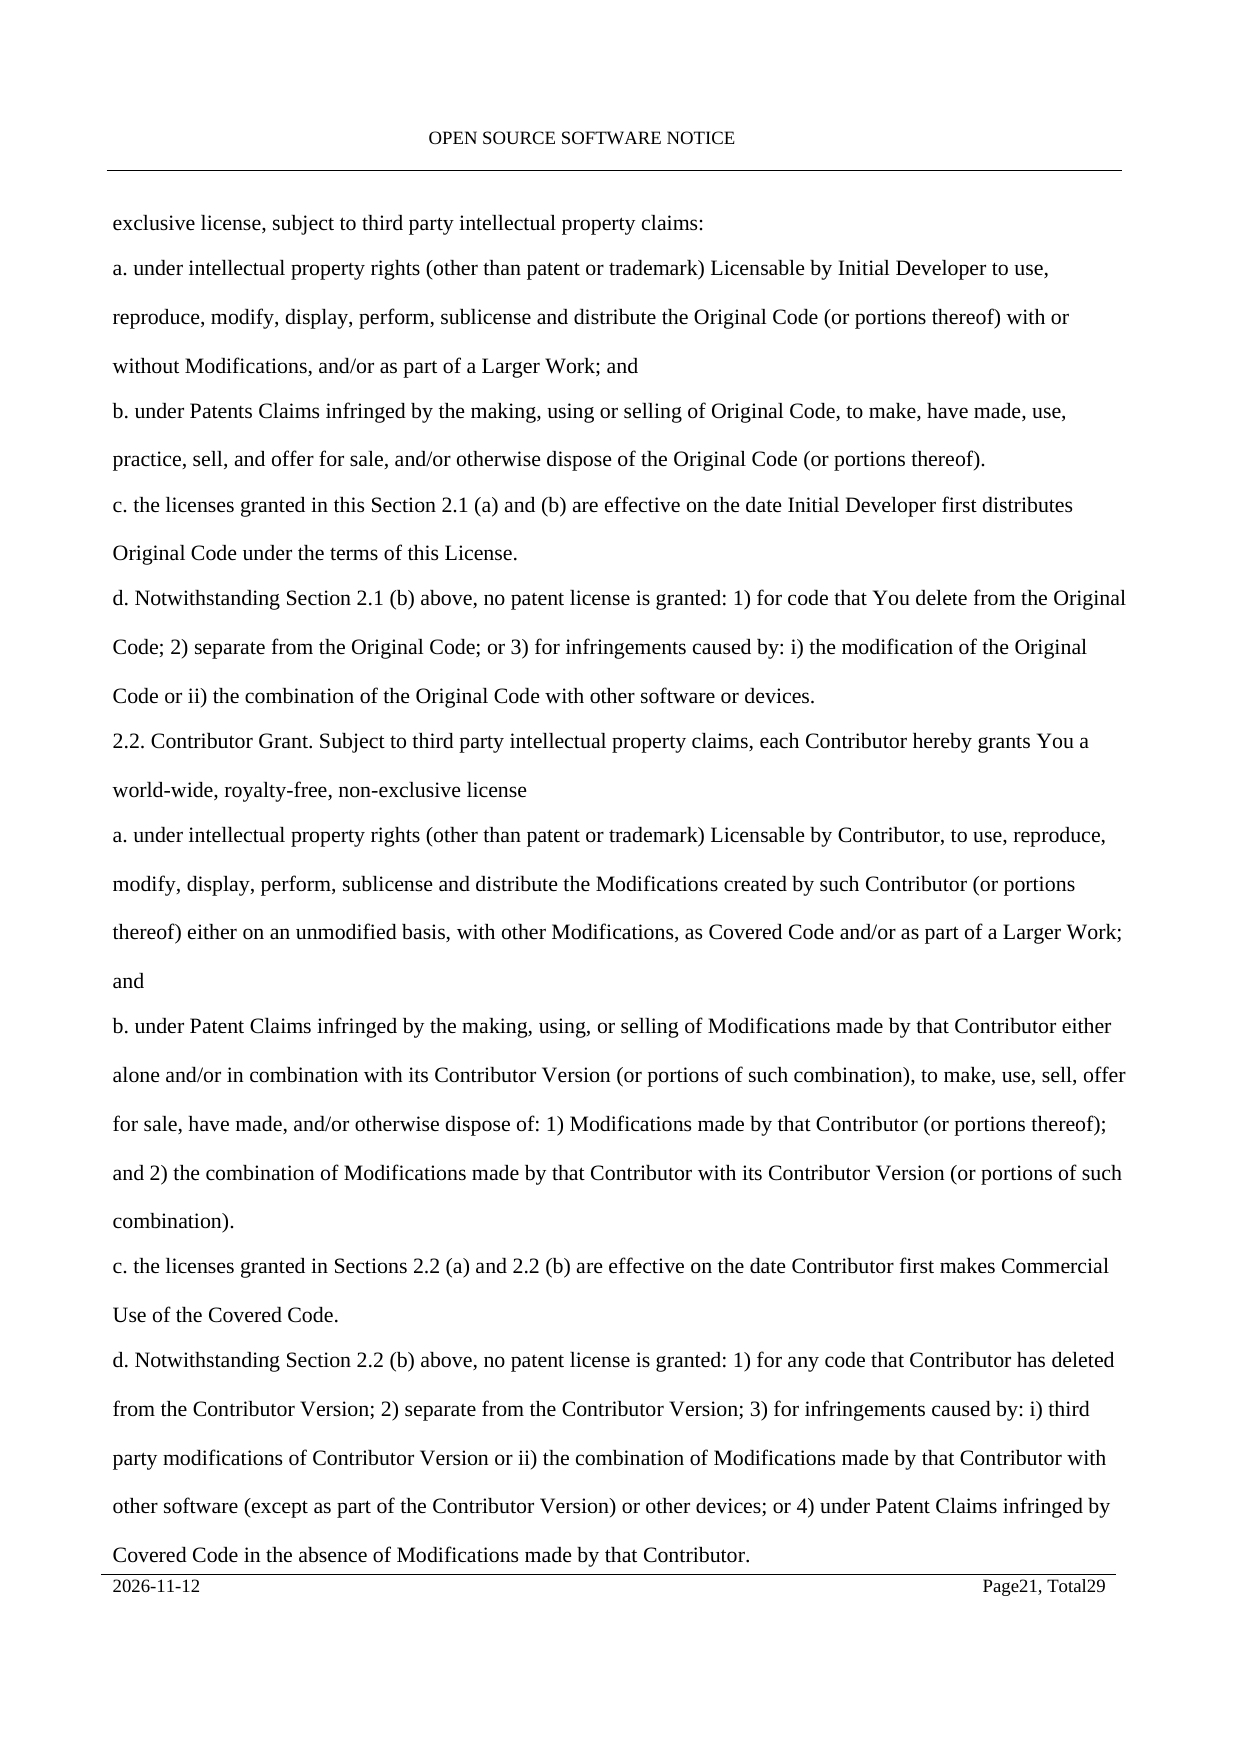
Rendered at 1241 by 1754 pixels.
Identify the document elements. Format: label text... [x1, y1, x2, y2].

text a. under intellectual property rights (other than patent or trademark) Licensable by Initial Developer to use, reproduce, modify, display, perform, sublicense and distribute the Original Code (or portions thereof) with or without Modifications, and/or as part of a Larger Work; and [112, 251, 1128, 381]
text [112, 206, 1128, 239]
text a. under intellectual property rights (other than patent or trademark) Licensable by Contributor, to use, reproduce, modify, display, perform, sublicense and distribute the Modifications created by such Contributor (or portions thereof) either on an unmodified basis, with other Modifications, as Covered Code and/or as part of a Larger Work; and [112, 818, 1128, 997]
text b. under Patents Claims infringed by the making, using or selling of Original Code, to make, have made, use, practice, sell, and offer for sale, and/or otherwise dispose of the Original Code (or portions thereof). [112, 394, 1128, 475]
text c. the licenses granted in Sections 2.2 (a) and 2.2 (b) are effective on the date Contributor first makes Commercial Use of the Covered Code. [112, 1250, 1128, 1331]
text d. Notwithstanding Section 2.1 (b) above, no patent license is granted: 1) for code that You delete from the Original Code; 2) separate from the Original Code; or 3) for infringements caused by: i) the modification of the Original Code or ii) the combination of the Original Code with other software or devices. [112, 582, 1128, 712]
text d. Notwithstanding Section 2.2 (b) above, no patent license is granted: 1) for any code that Contributor has deleted from the Contributor Version; 2) separate from the Contributor Version; 3) for infringements caused by: i) third party modifications of Contributor Version or ii) the combination of Modifications made by that Contributor with other software (except as part of the Contributor Version) or other devices; or 4) under Patent Claims infringed by Covered Code in the absence of Modifications made by that Contributor. [112, 1343, 1128, 1571]
text 2.2. Contributor Grant. Subject to third party intellectual property claims, each Contributor hereby grants You a world-wide, royalty-free, non-exclusive license [112, 724, 1128, 806]
text c. the licenses granted in this Section 2.1 (a) and (b) are effective on the date Initial Developer first distributes Original Code under the terms of this License. [112, 488, 1128, 569]
text b. under Patent Claims infringed by the making, using, or selling of Modifications made by that Contributor either alone and/or in combination with its Contributor Version (or portions of such combination), to make, use, sell, offer for sale, have made, and/or otherwise dispose of: 1) Modifications made by that Contributor (or portions thereof); and 2) the combination of Modifications made by that Contributor with its Contributor Version (or portions of such combination). [112, 1009, 1128, 1237]
